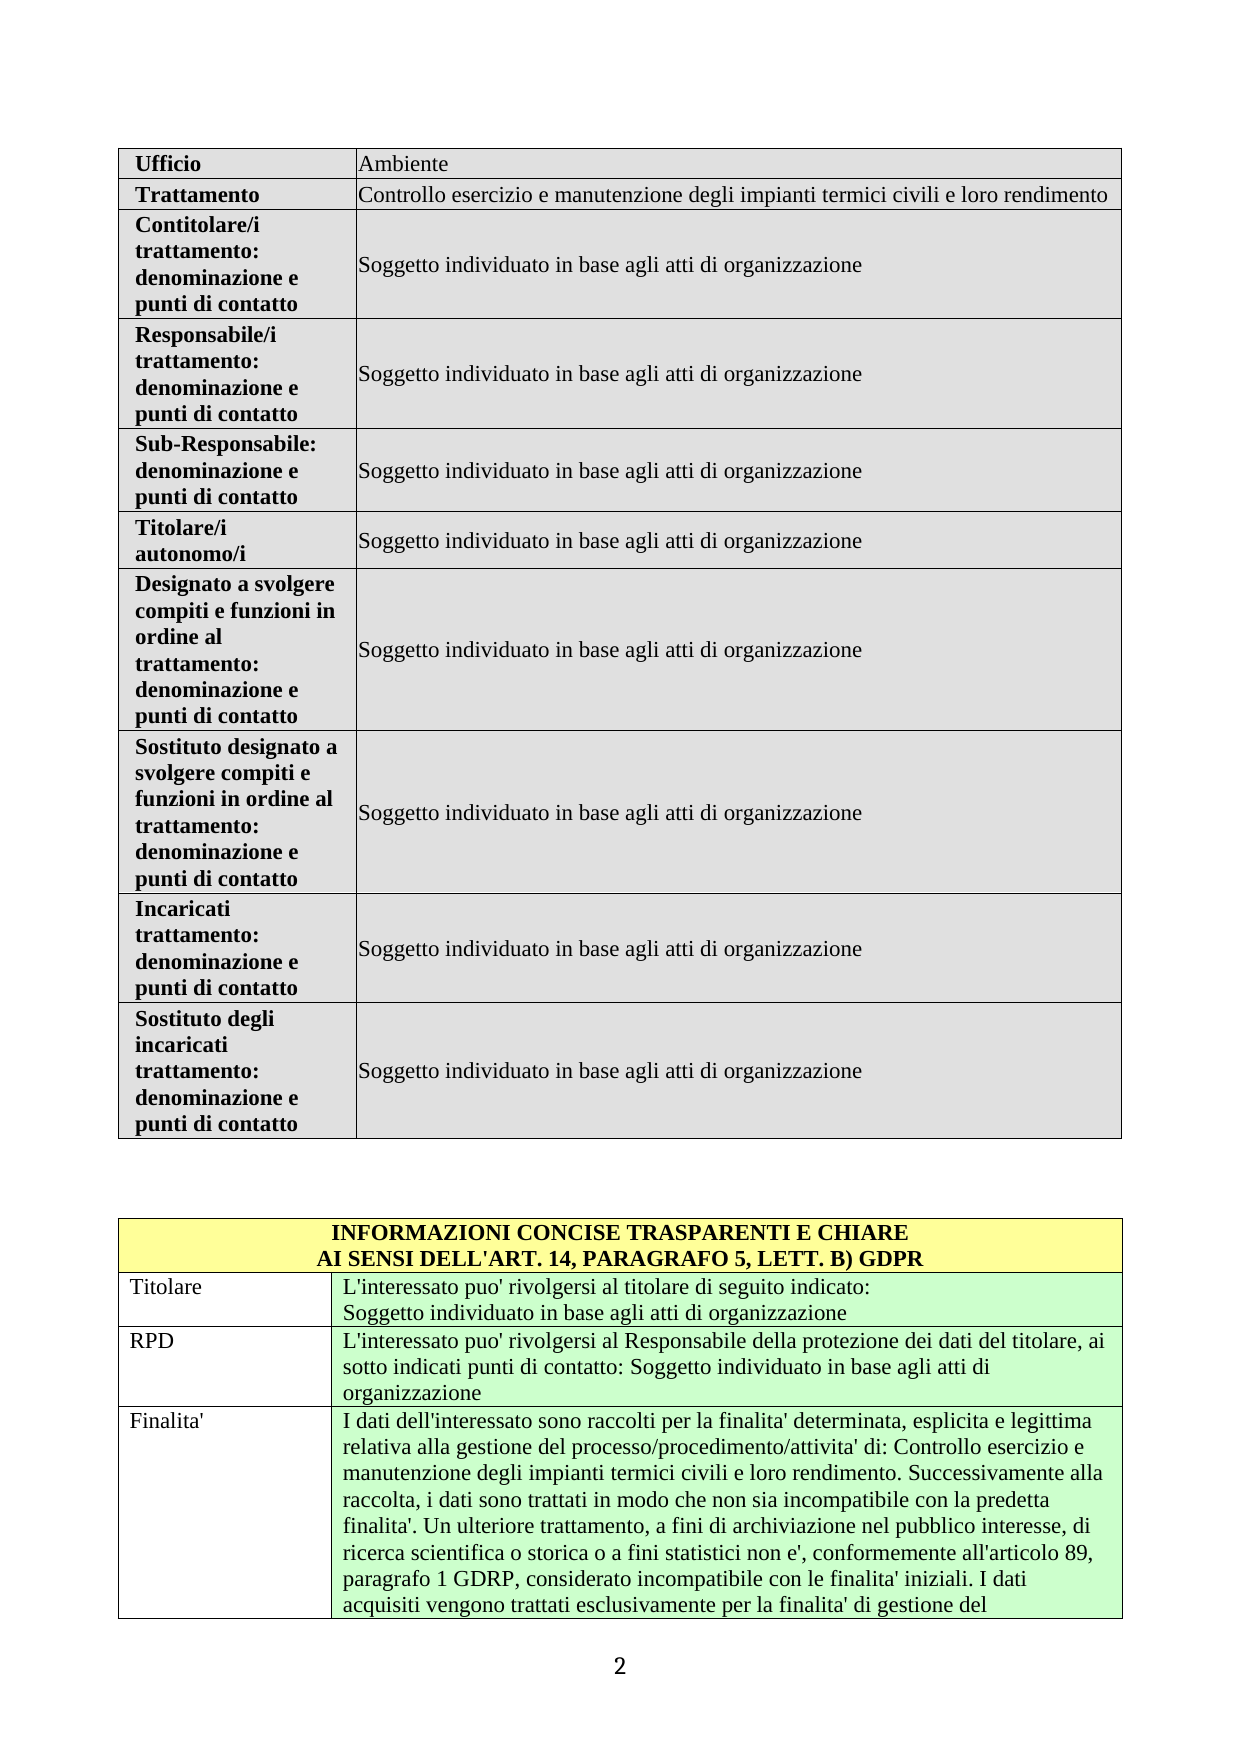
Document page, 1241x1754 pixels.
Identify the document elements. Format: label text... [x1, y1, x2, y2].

table_cell Soggetto individuato in base agli atti di organizzazione [357, 512, 1121, 568]
table_cell L'interessato puo' rivolgersi al Responsabile della protezione dei dati del titolare, ai sotto indicati punti di contatto: Soggetto individuato in base agli atti di organizzazione [332, 1327, 1122, 1406]
table_cell Contitolare/i trattamento: denominazione e punti di contatto [119, 210, 356, 318]
table_cell Soggetto individuato in base agli atti di organizzazione [357, 731, 1121, 892]
table_cell Finalita' [119, 1407, 331, 1618]
table_cell Trattamento [119, 179, 356, 209]
table_cell Controllo esercizio e manutenzione degli impianti termici civili e loro rendimento [357, 179, 1121, 209]
table_cell Soggetto individuato in base agli atti di organizzazione [357, 319, 1121, 428]
table_cell Designato a svolgere compiti e funzioni in ordine al trattamento: denominazione e punti di contatto [119, 569, 356, 730]
table_cell Incaricati trattamento: denominazione e punti di contatto [119, 894, 356, 1002]
table_cell Ufficio [119, 149, 356, 178]
table_cell Soggetto individuato in base agli atti di organizzazione [357, 894, 1121, 1002]
table_cell Sub-Responsabile: denominazione e punti di contatto [119, 429, 356, 511]
table_cell Sostituto degli incaricati trattamento: denominazione e punti di contatto [119, 1003, 356, 1138]
table_cell Soggetto individuato in base agli atti di organizzazione [357, 1003, 1121, 1138]
table_cell RPD [119, 1327, 331, 1406]
table_header INFORMAZIONI CONCISE TRASPARENTI E CHIARE AI SENSI DELL'ART. 14, PARAGRAFO 5, LETT. B) GDPR [119, 1219, 1122, 1272]
table_cell Responsabile/i trattamento: denominazione e punti di contatto [119, 319, 356, 428]
table_cell Sostituto designato a svolgere compiti e funzioni in ordine al trattamento: denominazione e punti di contatto [119, 731, 356, 892]
table_cell Titolare [119, 1273, 331, 1326]
table_cell Soggetto individuato in base agli atti di organizzazione [357, 429, 1121, 511]
table_cell Soggetto individuato in base agli atti di organizzazione [357, 569, 1121, 730]
table_cell Titolare/i autonomo/i [119, 512, 356, 568]
table_cell Soggetto individuato in base agli atti di organizzazione [357, 210, 1121, 318]
table_cell L'interessato puo' rivolgersi al titolare di seguito indicato: Soggetto individuato in base agli atti di organizzazione [332, 1273, 1122, 1326]
table_cell Ambiente [357, 149, 1121, 178]
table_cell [332, 1407, 1122, 1618]
